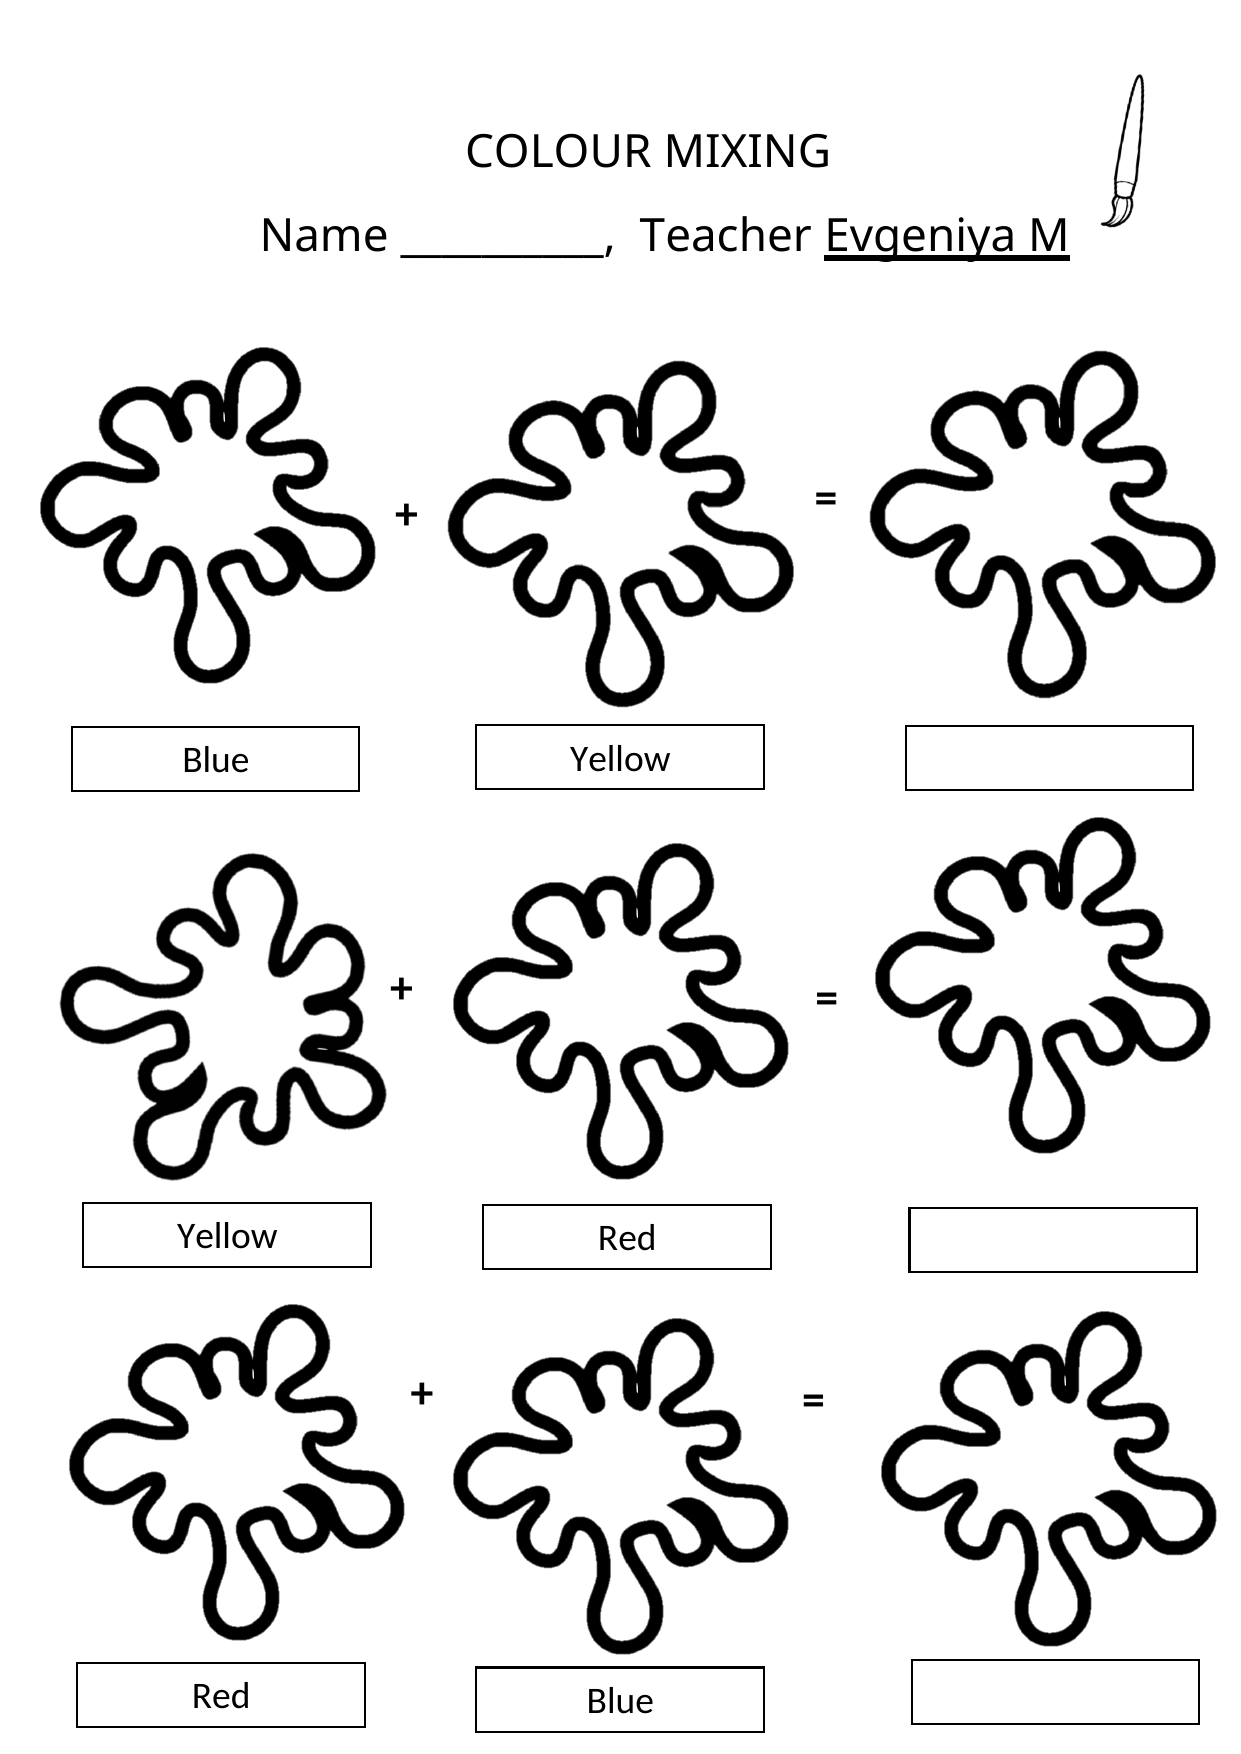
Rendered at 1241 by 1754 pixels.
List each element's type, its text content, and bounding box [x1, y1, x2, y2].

picture [44, 1287, 813, 1705]
picture [0, 798, 813, 1235]
picture [856, 1294, 1241, 1697]
picture [1092, 61, 1159, 233]
picture [15, 331, 400, 734]
text Name __________, Teacher Evgeniya M [177, 202, 1152, 264]
picture [422, 343, 819, 759]
picture [844, 333, 1241, 750]
text COLOUR MIXING [177, 118, 1107, 181]
picture [850, 800, 1235, 1204]
